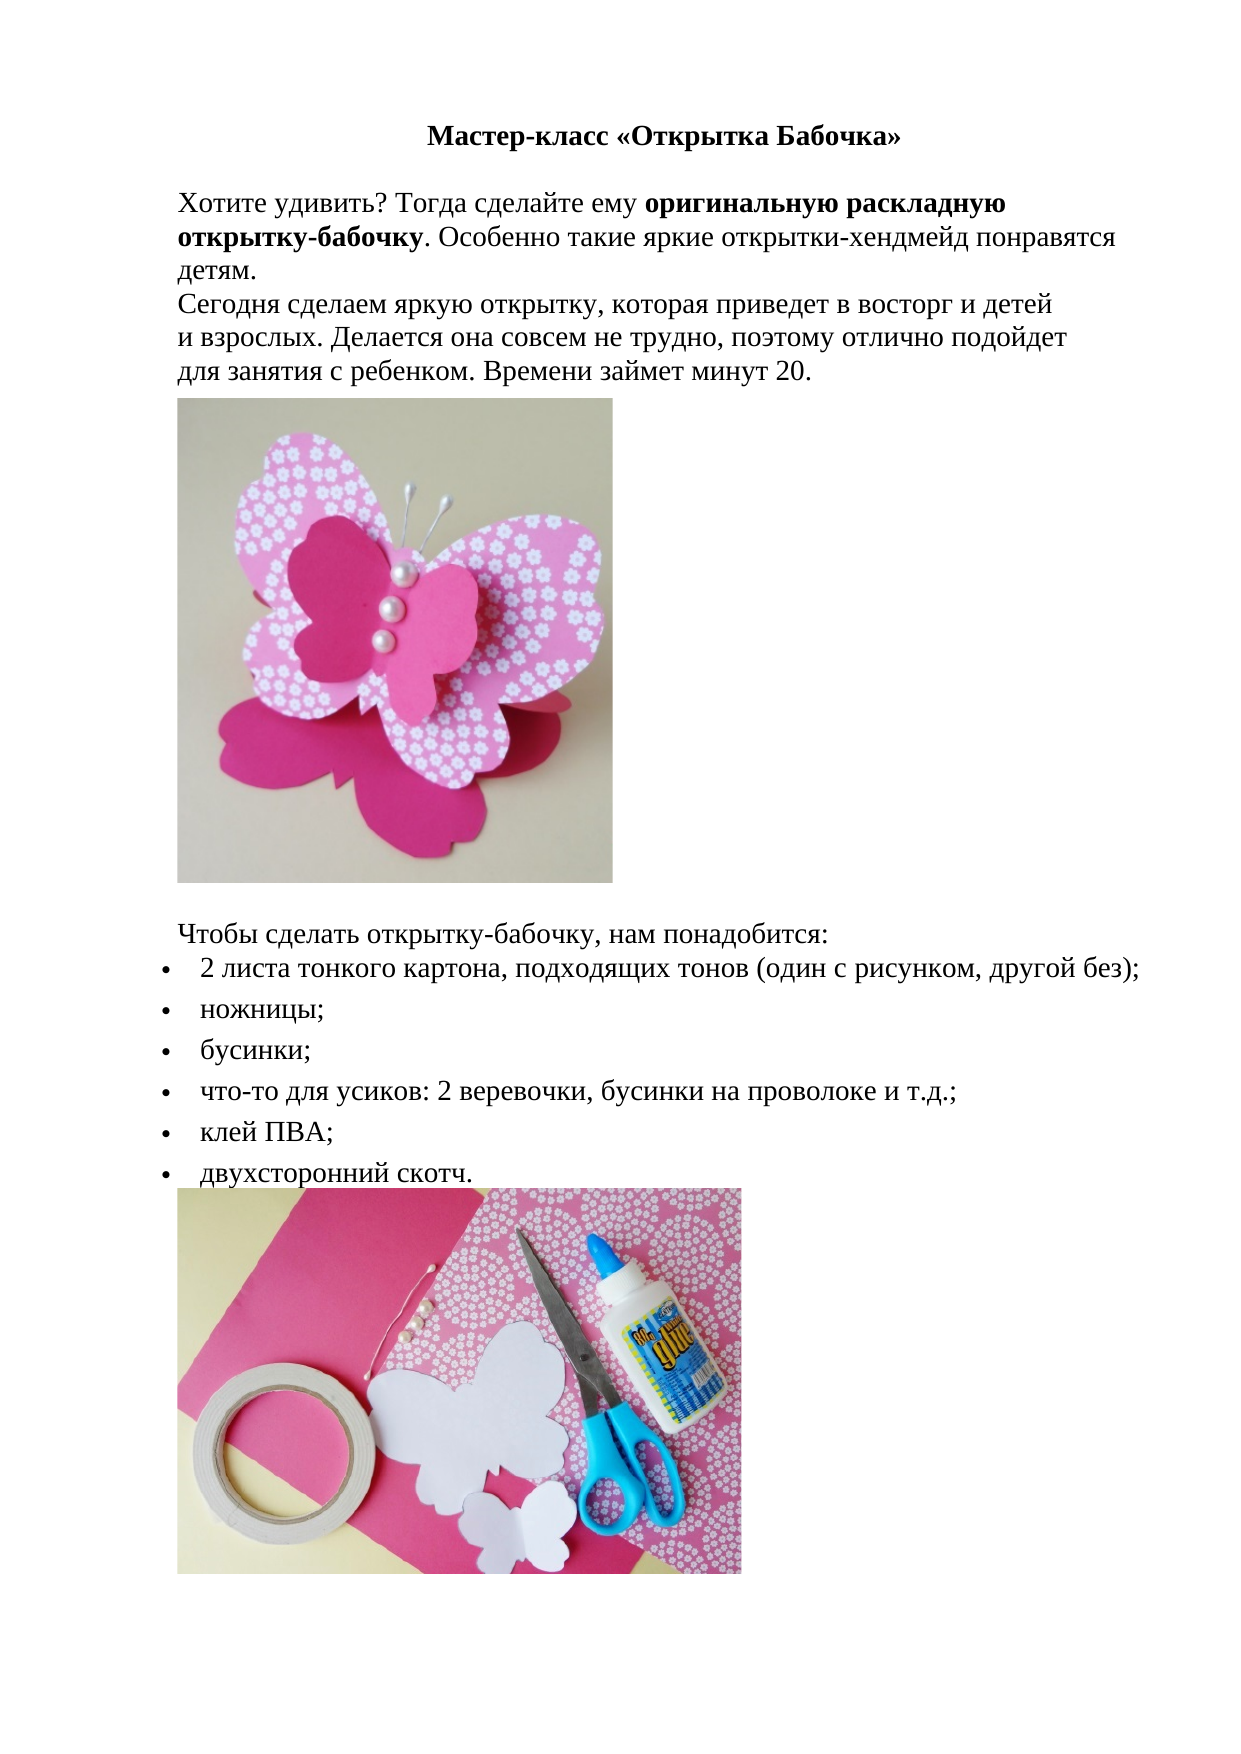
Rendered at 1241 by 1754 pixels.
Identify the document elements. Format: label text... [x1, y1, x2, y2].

text Чтобы сделать открытку-бабочку, нам понадобится: [177, 916, 1152, 950]
text Хотите удивить? Тогда сделайте ему оригинальную раскладную открытку-бабочку. Особенно такие яркие открытки-хендмейд понравятся детям. [177, 185, 1152, 286]
list двухсторонний скотч. [162, 1155, 1152, 1189]
list 2 листа тонкого картона, подходящих тонов (один с рисунком, другой без); [162, 950, 1152, 983]
picture [177, 1188, 742, 1574]
text Мастер-класс «Открытка Бабочка» [177, 118, 1152, 152]
text Сегодня сделаем яркую открытку, которая приведет в восторг и детей и взрослых. Делается она совсем не трудно, поэтому отлично подойдет для занятия с ребенком. Времени займет минут 20. [177, 286, 1152, 386]
list бусинки; [162, 1032, 1152, 1066]
list ножницы; [162, 991, 1152, 1024]
list клей ПВА; [162, 1114, 1152, 1148]
picture [177, 398, 613, 883]
list что-то для усиков: 2 веревочки, бусинки на проволоке и т.д.; [162, 1073, 1152, 1107]
